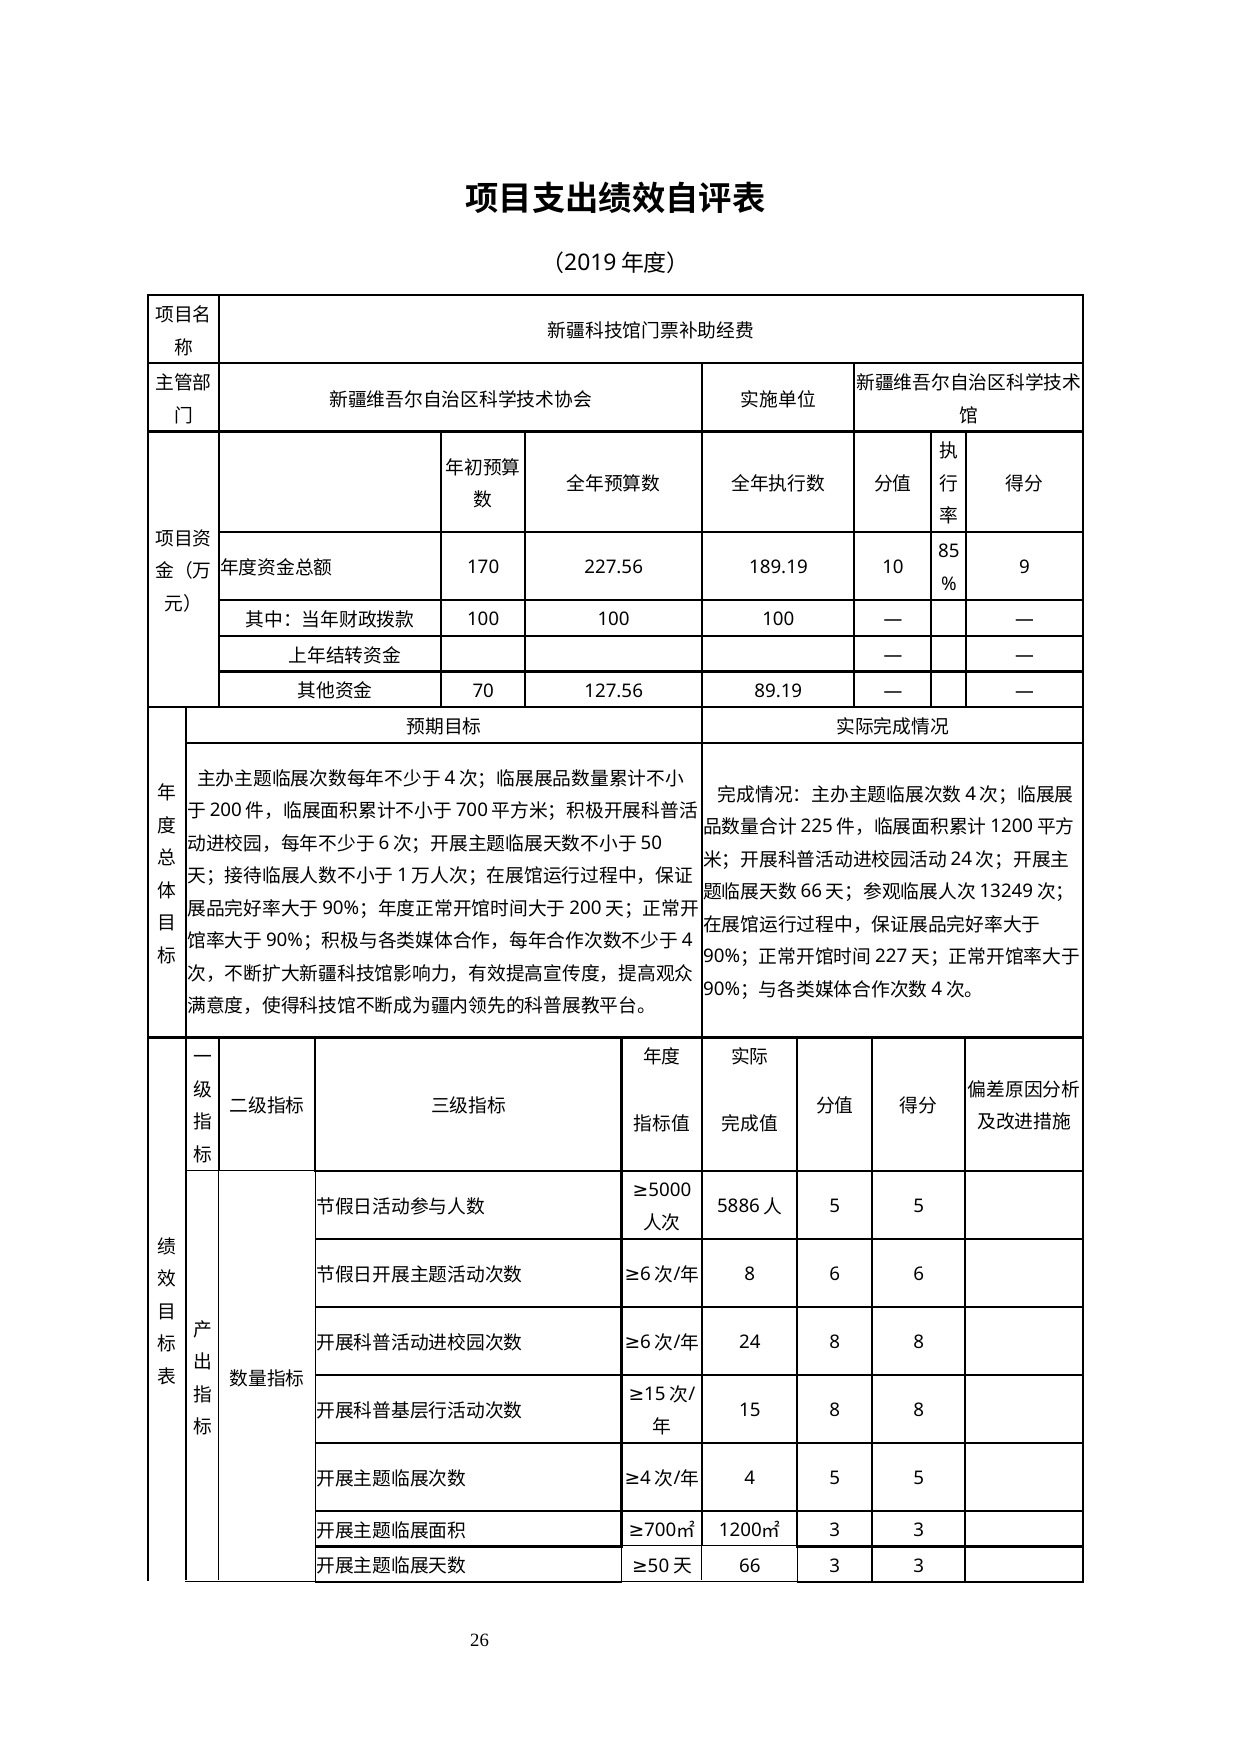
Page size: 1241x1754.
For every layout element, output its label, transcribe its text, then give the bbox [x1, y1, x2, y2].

table_cell 100 [526, 601, 701, 635]
table_cell 全年预算数 [526, 433, 701, 531]
table_cell [932, 673, 965, 706]
table_cell 项目名称 [149, 296, 218, 362]
table_cell 完成值 [703, 1072, 796, 1169]
table_cell ≥5000人次 [623, 1172, 701, 1238]
table_cell 8 [798, 1308, 871, 1374]
table_cell — [855, 673, 930, 706]
table_cell 完成情况：主办主题临展次数4次；临展展品数量合计225件，临展面积累计1200平方米；开展科普活动进校园活动24次；开展主题临展天数66天；参观临展人次13249次；在展馆运行过程中，保证展品完好率大于90%；正常开馆时间227天；正常开馆率大于90%；与各类媒体合作次数4次。 [703, 744, 1082, 1036]
table_cell 主管部门 [149, 364, 218, 430]
table_cell 5886人 [703, 1172, 796, 1238]
table_cell — [967, 637, 1082, 670]
table_cell 10 [855, 533, 930, 599]
table_cell 实际完成情况 [703, 708, 1082, 742]
table_cell [442, 637, 524, 670]
table_cell 三级指标 [316, 1039, 620, 1169]
table_cell ≥6次/年 [623, 1308, 701, 1374]
table_cell 3 [873, 1548, 964, 1581]
table_cell 8 [703, 1240, 796, 1306]
table_header 项目支出绩效自评表 [148, 162, 1083, 228]
table_cell 分值 [798, 1039, 871, 1169]
table_cell — [855, 601, 930, 635]
table_cell 得分 [967, 433, 1082, 531]
table_cell 实施单位 [703, 364, 853, 430]
table_cell 上年结转资金 [220, 637, 440, 670]
table_cell 其他资金 [220, 673, 440, 706]
table_cell 15 [703, 1376, 796, 1442]
table_cell [220, 433, 440, 531]
table_cell 1200㎡ [703, 1512, 796, 1545]
table_cell 偏差原因分析及改进措施 [966, 1039, 1082, 1169]
table_cell 66 [702, 1546, 797, 1581]
table_cell [966, 1240, 1082, 1306]
table_cell 节假日开展主题活动次数 [316, 1240, 620, 1306]
table_cell 新疆维吾尔自治区科学技术馆 [855, 364, 1082, 430]
table_cell 70 [442, 673, 524, 706]
table_cell 二级指标 [220, 1039, 314, 1169]
table_cell 得分 [873, 1039, 964, 1169]
table_cell 年度总体目标 [149, 708, 185, 1036]
table_cell 100 [703, 601, 853, 635]
table_cell 新疆科技馆门票补助经费 [220, 296, 1082, 362]
table_cell 执行率 [932, 433, 965, 531]
table_cell [932, 637, 965, 670]
table_cell [966, 1308, 1082, 1374]
table_cell ≥6次/年 [623, 1240, 701, 1306]
table_cell 绩效目标表 [149, 1039, 186, 1581]
table_cell 开展主题临展次数 [316, 1444, 620, 1510]
table_cell [966, 1512, 1082, 1545]
table_cell 189.19 [703, 533, 853, 599]
table_cell 5 [873, 1444, 964, 1510]
table_cell 5 [798, 1172, 871, 1238]
table_cell 3 [798, 1512, 871, 1545]
table_cell 227.56 [526, 533, 701, 599]
table_cell ≥15次/年 [623, 1376, 701, 1442]
table_cell 指标值 [623, 1072, 701, 1169]
table_cell 开展主题临展天数 [316, 1548, 621, 1581]
table_cell 8 [873, 1308, 964, 1374]
table_cell 127.56 [526, 673, 701, 706]
table_cell 其中：当年财政拨款 [220, 601, 440, 635]
table_cell — [855, 637, 930, 670]
table_cell 开展科普基层行活动次数 [316, 1376, 620, 1442]
table_cell 产出指标 [186, 1171, 219, 1581]
table_cell — [967, 673, 1082, 706]
table_cell 分值 [855, 433, 930, 531]
table_cell ≥4次/年 [623, 1444, 701, 1510]
table_cell 3 [873, 1512, 964, 1545]
table_cell 全年执行数 [703, 433, 853, 531]
table_cell 6 [873, 1240, 964, 1306]
table_cell 主办主题临展次数每年不少于4次；临展展品数量累计不小于200件，临展面积累计不小于700平方米；积极开展科普活动进校园，每年不少于6次；开展主题临展天数不小于50天；接待临展人数不小于1万人次；在展馆运行过程中，保证展品完好率大于90%；年度正常开馆时间大于200天；正常开馆率大于90%；积极与各类媒体合作，每年合作次数不少于4次，不断扩大新疆科技馆影响力，有效提高宣传度，提高观众满意度，使得科技馆不断成为疆内领先的科普展教平台。 [187, 744, 701, 1036]
table_cell 新疆维吾尔自治区科学技术协会 [220, 364, 701, 430]
table_cell 节假日活动参与人数 [316, 1172, 620, 1238]
table_cell 170 [442, 533, 524, 599]
table_cell 一级指标 [187, 1039, 218, 1169]
table_cell 开展主题临展面积 [316, 1512, 620, 1545]
table_cell 100 [442, 601, 524, 635]
table_cell 6 [798, 1240, 871, 1306]
table_cell 年初预算数 [442, 433, 524, 531]
table_cell [526, 637, 701, 670]
table_cell 85% [932, 533, 965, 599]
table_cell [966, 1172, 1082, 1238]
table_cell 项目资金（万元） [149, 433, 218, 706]
table_cell 8 [798, 1376, 871, 1442]
table_cell 9 [967, 533, 1082, 599]
table_cell 年度 [623, 1039, 701, 1072]
table_cell 5 [873, 1172, 964, 1238]
table_cell [966, 1444, 1082, 1510]
table_cell ≥700㎡ [623, 1512, 701, 1545]
table_cell — [967, 601, 1082, 635]
table_cell 24 [703, 1308, 796, 1374]
table_cell 89.19 [703, 673, 853, 706]
table_cell 开展科普活动进校园次数 [316, 1308, 620, 1374]
table_cell 3 [798, 1548, 871, 1581]
table_cell 预期目标 [187, 708, 701, 742]
table_cell 4 [703, 1444, 796, 1510]
table_cell ≥50天 [622, 1546, 702, 1581]
table_cell 年度资金总额 [220, 533, 440, 599]
table_cell [966, 1376, 1082, 1442]
table_cell 实际 [703, 1039, 796, 1072]
table_cell 数量指标 [219, 1171, 315, 1581]
table_cell [932, 601, 965, 635]
table_cell [703, 637, 853, 670]
table_cell 8 [873, 1376, 964, 1442]
table_cell （2019年度） [148, 228, 1083, 294]
table_cell 5 [798, 1444, 871, 1510]
table_cell [966, 1548, 1082, 1581]
